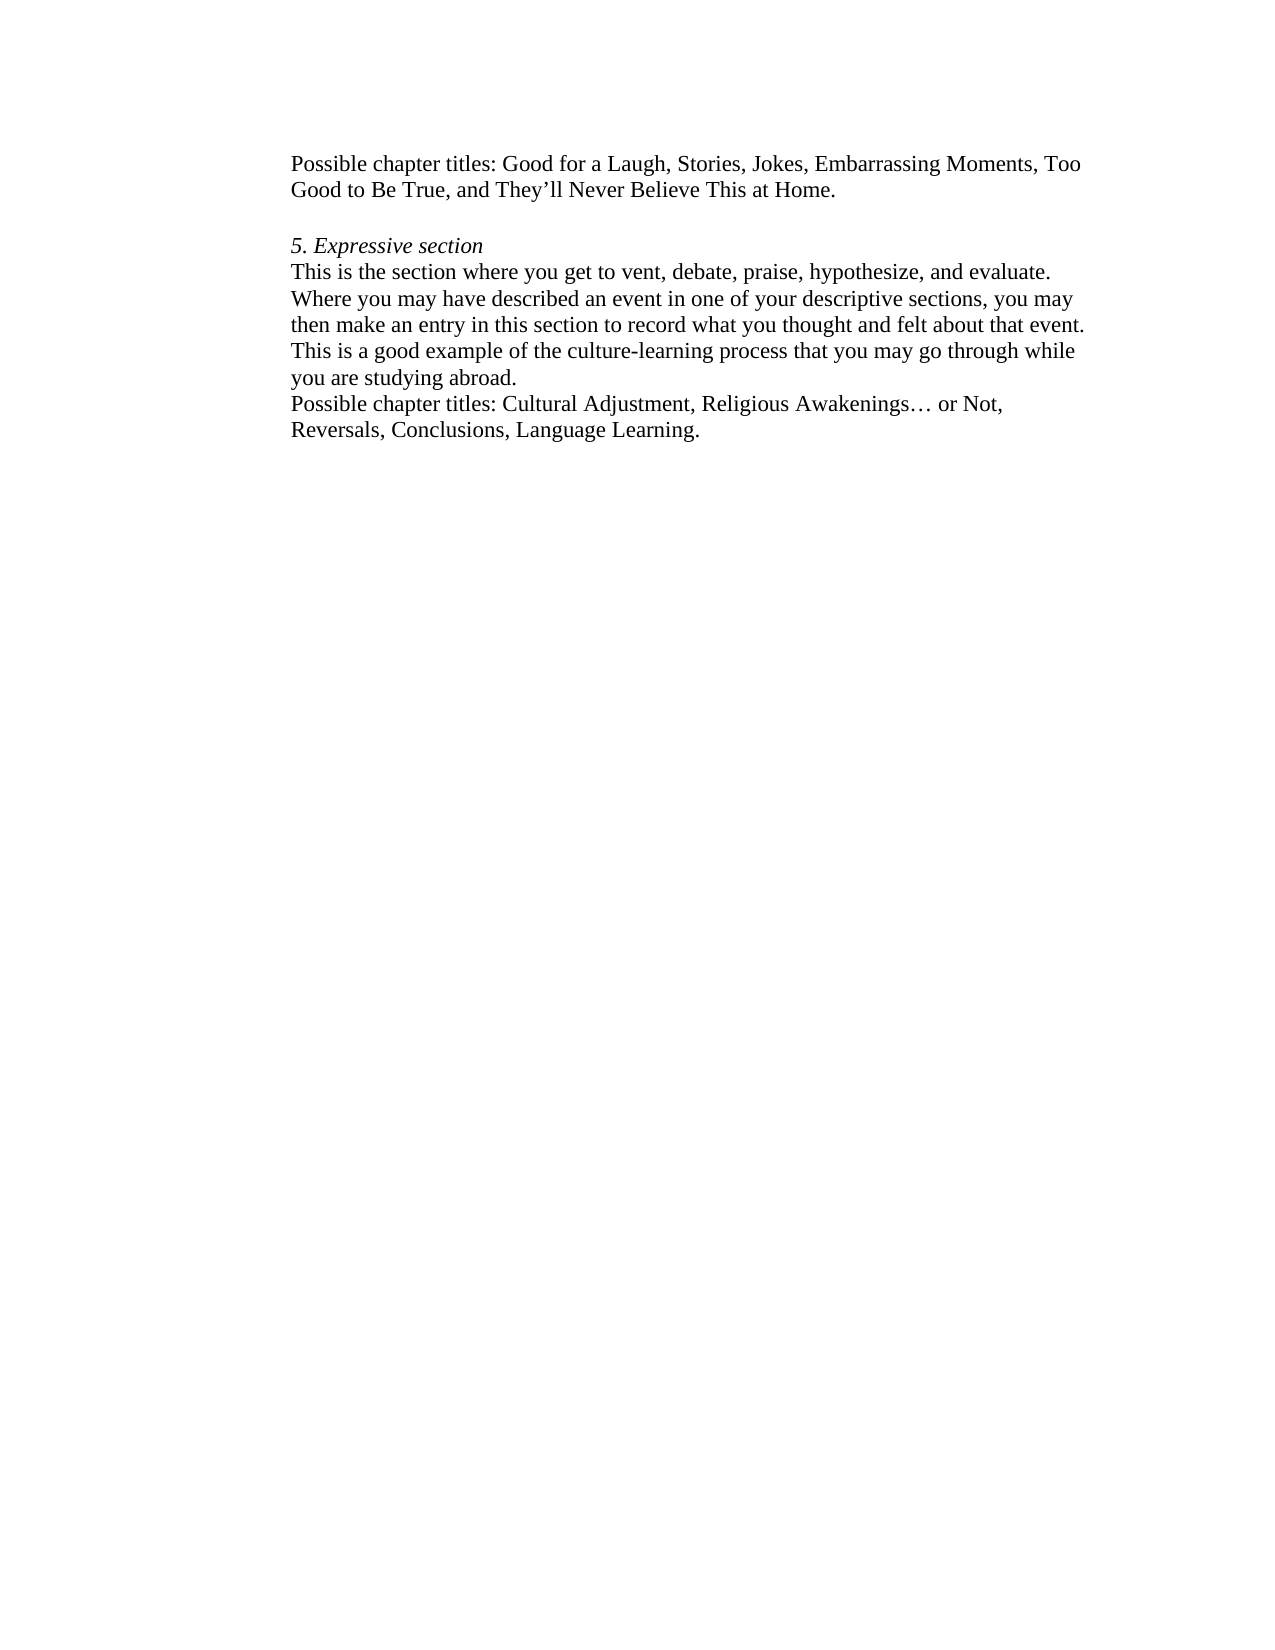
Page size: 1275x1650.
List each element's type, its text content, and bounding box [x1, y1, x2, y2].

text 5. Expressive section This is the section where you get to vent, debate, praise, hypothesize, and evaluate. Where you may have described an event in one of your descriptive sections, you may then make an entry in this section to record what you thought and felt about that event. This is a good example of the culture-learning process that you may go through while you are studying abroad. Possible chapter titles: Cultural Adjustment, Religious Awakenings… or Not, Reversals, Conclusions, Language Learning. [291, 232, 1087, 443]
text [291, 150, 1087, 203]
